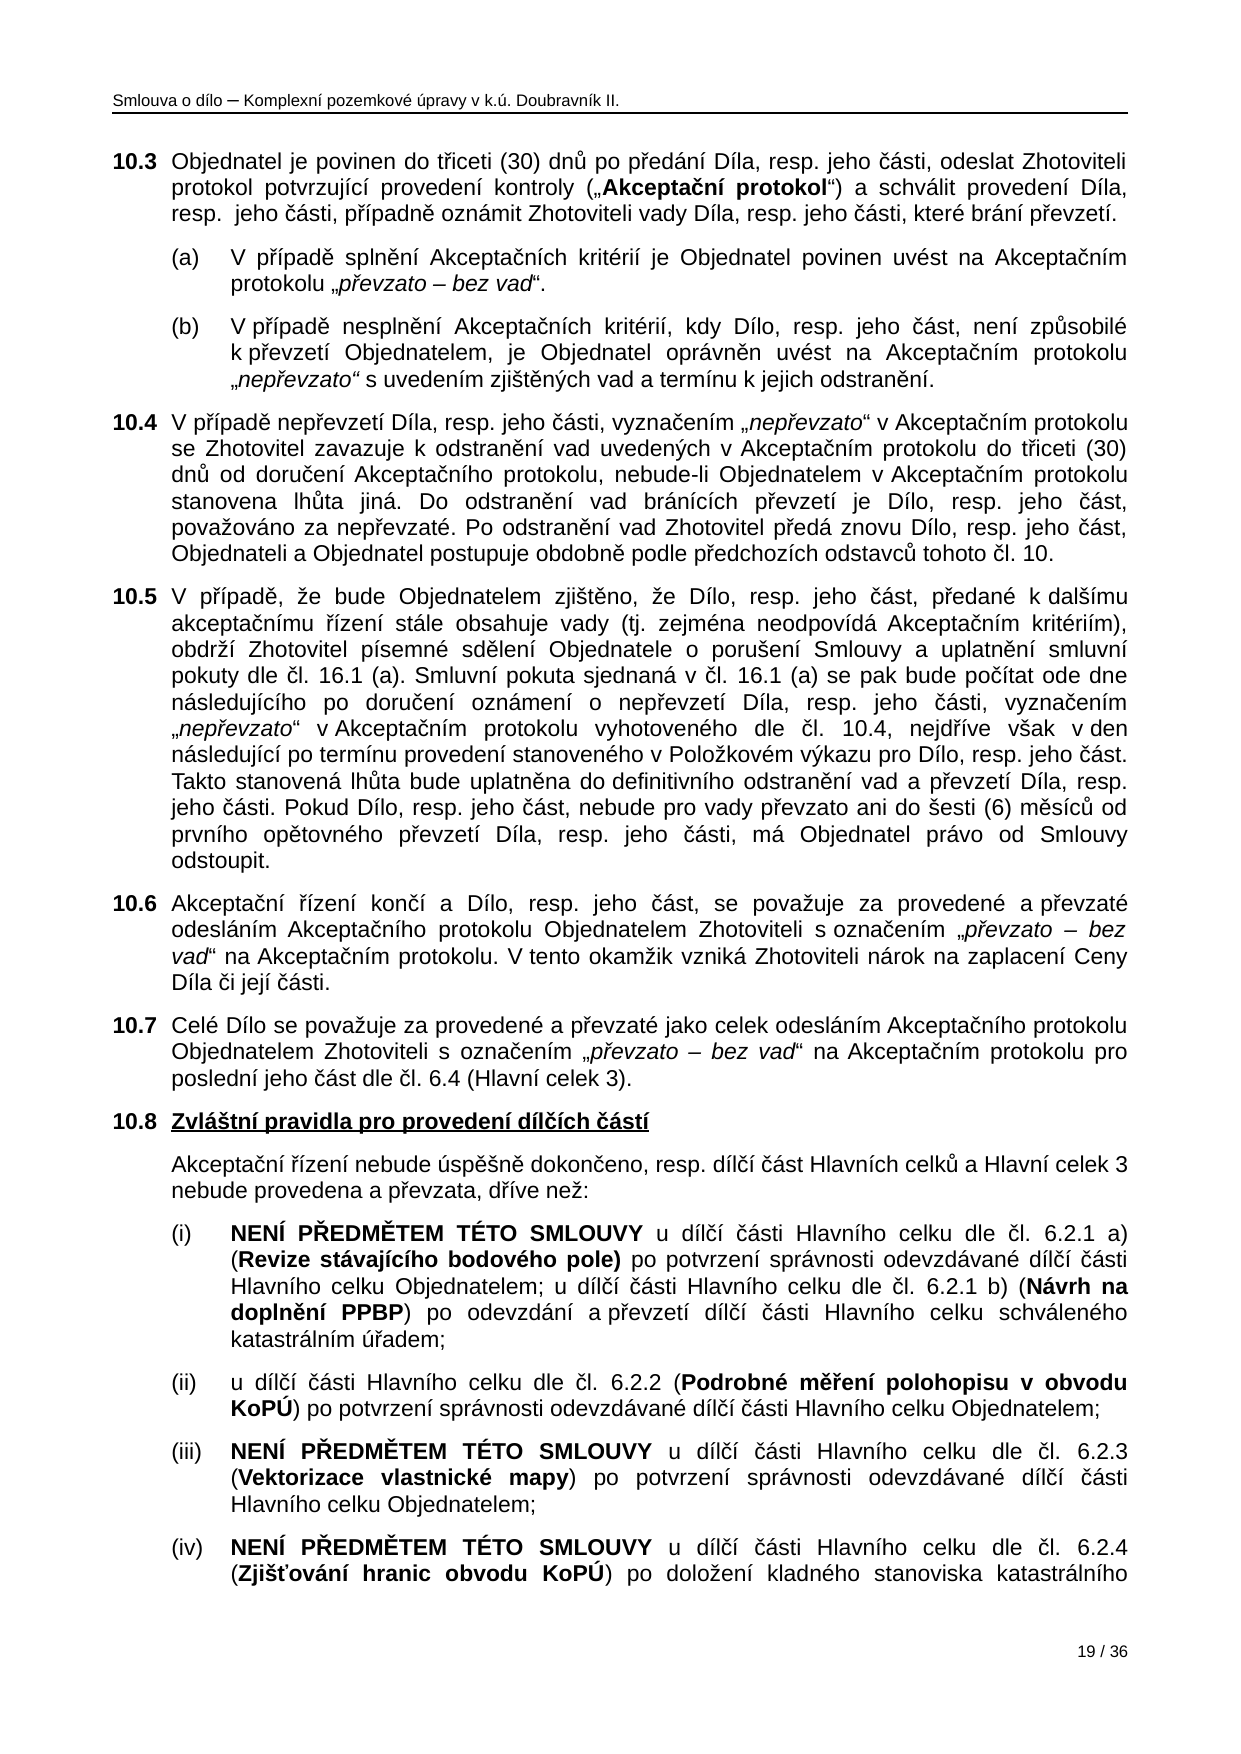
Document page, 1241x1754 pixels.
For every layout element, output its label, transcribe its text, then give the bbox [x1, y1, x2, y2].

text Objednatel je povinen do třiceti (30) dnů po předání Díla, resp. jeho části, odeslat Zhotoviteli protokol potvrzující provedení kontroly („Akceptační protokol“) a schválit provedení Díla, resp. jeho části, případně oznámit Zhotoviteli vady Díla, resp. jeho části, které brání převzetí. [112, 148, 1128, 227]
list V případě nesplnění Akceptačních kritérií, kdy Dílo, resp. jeho část, není způsobilé k převzetí Objednatelem, je Objednatel oprávněn uvést na Akceptačním protokolu „nepřevzato“ s uvedením zjištěných vad a termínu k jejich odstranění. [171, 313, 1128, 392]
list u dílčí části Hlavního celku dle čl. 6.2.2 (Podrobné měření polohopisu v obvodu KoPÚ) po potvrzení správnosti odevzdávané dílčí části Hlavního celku Objednatelem; [171, 1368, 1128, 1421]
list V případě splnění Akceptačních kritérií je Objednatel povinen uvést na Akceptačním protokolu „převzato – bez vad“. [171, 243, 1128, 296]
text Celé Dílo se považuje za provedené a převzaté jako celek odesláním Akceptačního protokolu Objednatelem Zhotoviteli s označením „převzato – bez vad“ na Akceptačním protokolu pro poslední jeho část dle čl. 6.4 (Hlavní celek 3). [112, 1012, 1128, 1091]
text V případě nepřevzetí Díla, resp. jeho části, vyznačením „nepřevzato“ v Akceptačním protokolu se Zhotovitel zavazuje k odstranění vad uvedených v Akceptačním protokolu do třiceti (30) dnů od doručení Akceptačního protokolu, nebude-li Objednatelem v Akceptačním protokolu stanovena lhůta jiná. Do odstranění vad bránících převzetí je Dílo, resp. jeho část, považováno za nepřevzaté. Po odstranění vad Zhotovitel předá znovu Dílo, resp. jeho část, Objednateli a Objednatel postupuje obdobně podle předchozích odstavců tohoto čl. 10. [112, 408, 1128, 567]
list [171, 1534, 1128, 1586]
list NENÍ PŘEDMĚTEM TÉTO SMLOUVY u dílčí části Hlavního celku dle čl. 6.2.1 a) (Revize stávajícího bodového pole) po potvrzení správnosti odevzdávané dílčí části Hlavního celku Objednatelem; u dílčí části Hlavního celku dle čl. 6.2.1 b) (Návrh na doplnění PPBP) po odevzdání a převzetí dílčí části Hlavního celku schváleného katastrálním úřadem; [171, 1220, 1128, 1352]
list Akceptační řízení nebude úspěšně dokončeno, resp. dílčí část Hlavních celků a Hlavní celek 3 nebude provedena a převzata, dříve než: [171, 1151, 1128, 1203]
text V případě, že bude Objednatelem zjištěno, že Dílo, resp. jeho část, předané k dalšímu akceptačnímu řízení stále obsahuje vady (tj. zejména neodpovídá Akceptačním kritériím), obdrží Zhotovitel písemné sdělení Objednatele o porušení Smlouvy a uplatnění smluvní pokuty dle čl. 16.1 (a). Smluvní pokuta sjednaná v čl. 16.1 (a) se pak bude počítat ode dne následujícího po doručení oznámení o nepřevzetí Díla, resp. jeho části, vyznačením „nepřevzato“ v Akceptačním protokolu vyhotoveného dle čl. 10.4, nejdříve však v den následující po termínu provedení stanoveného v Položkovém výkazu pro Dílo, resp. jeho část. Takto stanovená lhůta bude uplatněna do definitivního odstranění vad a převzetí Díla, resp. jeho části. Pokud Dílo, resp. jeho část, nebude pro vady převzato ani do šesti (6) měsíců od prvního opětovného převzetí Díla, resp. jeho části, má Objednatel právo od Smlouvy odstoupit. [112, 583, 1128, 873]
list NENÍ PŘEDMĚTEM TÉTO SMLOUVY u dílčí části Hlavního celku dle čl. 6.2.3 (Vektorizace vlastnické mapy) po potvrzení správnosti odevzdávané dílčí části Hlavního celku Objednatelem; [171, 1438, 1128, 1517]
text Akceptační řízení končí a Dílo, resp. jeho část, se považuje za provedené a převzaté odesláním Akceptačního protokolu Objednatelem Zhotoviteli s označením „převzato – bez vad“ na Akceptačním protokolu. V tento okamžik vzniká Zhotoviteli nárok na zaplacení Ceny Díla či její části. [112, 890, 1128, 995]
text Zvláštní pravidla pro provedení dílčích částí [112, 1108, 1128, 1134]
